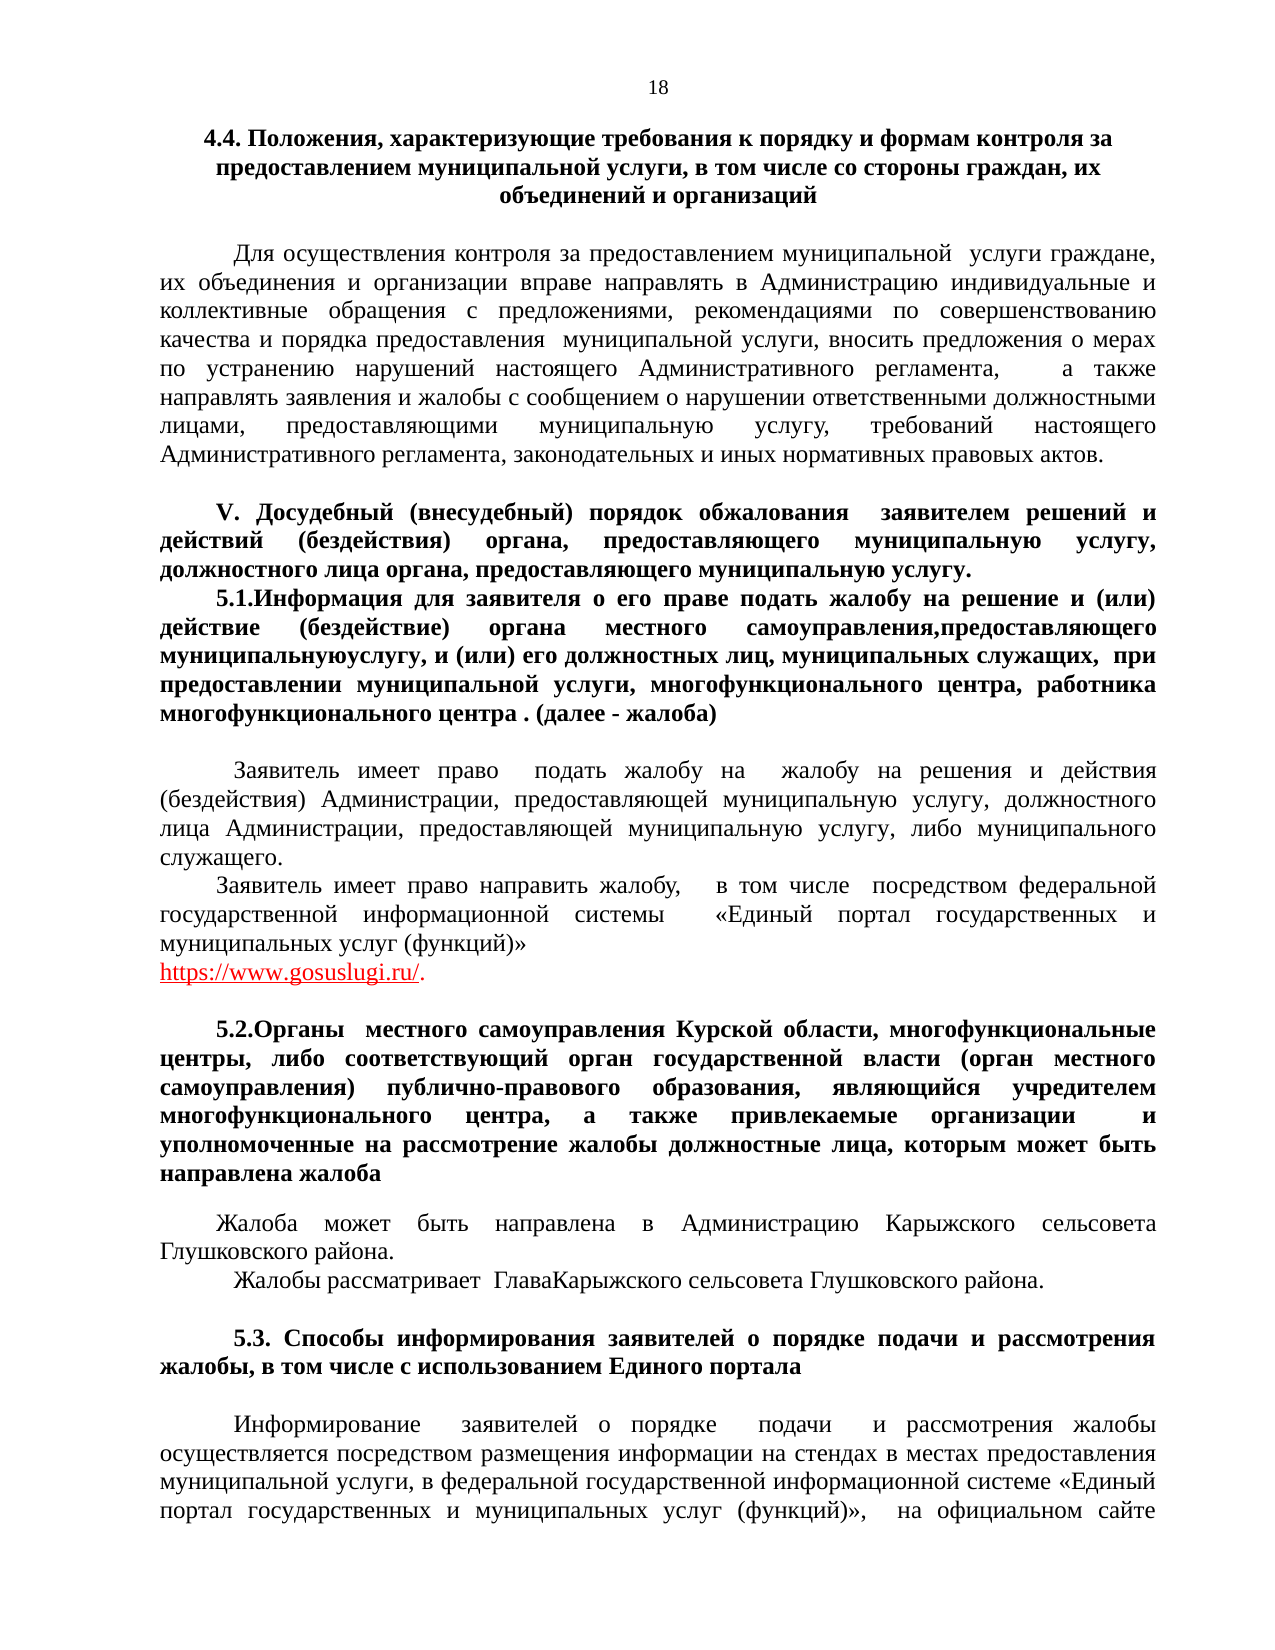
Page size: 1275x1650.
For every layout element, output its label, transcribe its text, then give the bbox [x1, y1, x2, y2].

text Заявитель имеет право направить жалобу, в том числе посредством федеральной государственной информационной системы «Единый портал государственных и муниципальных услуг (функций)» [159, 871, 1157, 957]
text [159, 1409, 1157, 1524]
text V. Досудебный (внесудебный) порядок обжалования заявителем решений и действий (бездействия) органа, предоставляющего муниципальную услугу, должностного лица органа, предоставляющего муниципальную услугу. [159, 497, 1157, 583]
text Для осуществления контроля за предоставлением муниципальной услуги граждане, их объединения и организации вправе направлять в Администрацию индивидуальные и коллективные обращения с предложениями, рекомендациями по совершенствованию качества и порядка предоставления муниципальной услуги, вносить предложения о мерах по устранению нарушений настоящего Административного регламента, а также направлять заявления и жалобы с сообщением о нарушении ответственными должностными лицами, предоставляющими муниципальную услугу, требований настоящего Административного регламента, законодательных и иных нормативных правовых актов. [159, 238, 1157, 468]
text 5.3. Способы информирования заявителей о порядке подачи и рассмотрения жалобы, в том числе с использованием Единого портала [159, 1323, 1157, 1380]
text 5.1.Информация для заявителя о его праве подать жалобу на решение и (или) действие (бездействие) органа местного самоуправления,предоставляющего муниципальнуюуслугу, и (или) его должностных лиц, муниципальных служащих, при предоставлении муниципальной услуги, многофункционального центра, работника многофункционального центра . (далее - жалоба) [159, 583, 1157, 727]
text https://www.gosuslugi.ru/. [159, 957, 1157, 986]
text Жалобы рассматривает ГлаваКарыжского сельсовета Глушковского района. [159, 1265, 1157, 1294]
text Заявитель имеет право подать жалобу на жалобу на решения и действия (бездействия) Администрации, предоставляющей муниципальную услугу, должностного лица Администрации, предоставляющей муниципальную услугу, либо муниципального служащего. [159, 756, 1157, 871]
text 4.4. Положения, характеризующие требования к порядку и формам контроля за предоставлением муниципальной услуги, в том числе со стороны граждан, их объединений и организаций [159, 123, 1157, 209]
text Жалоба может быть направлена в Администрацию Карыжского сельсовета Глушковского района. [159, 1208, 1157, 1265]
text 5.2.Органы местного самоуправления Курской области, многофункциональные центры, либо соответствующий орган государственной власти (орган местного самоуправления) публично-правового образования, являющийся учредителем многофункционального центра, а также привлекаемые организации и уполномоченные на рассмотрение жалобы должностные лица, которым может быть направлена жалоба [159, 1014, 1157, 1187]
